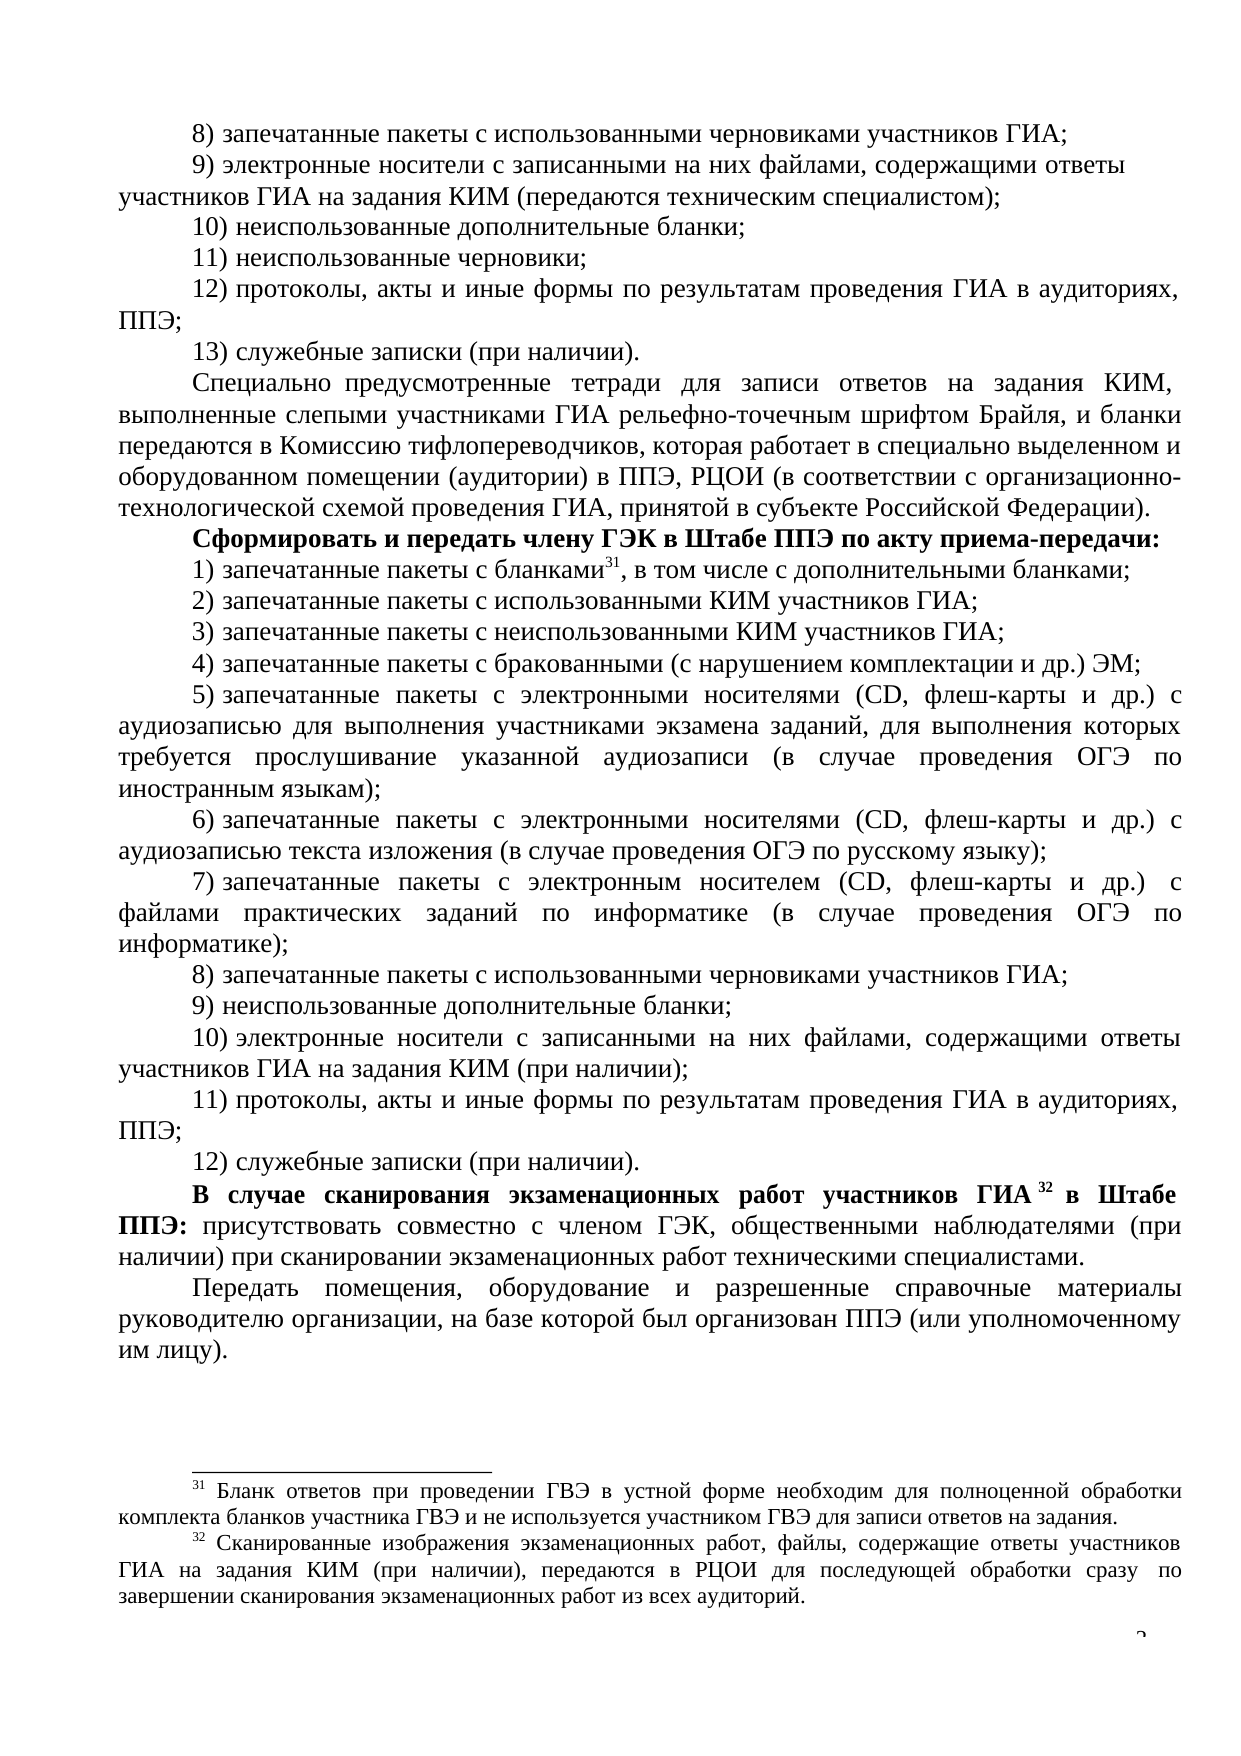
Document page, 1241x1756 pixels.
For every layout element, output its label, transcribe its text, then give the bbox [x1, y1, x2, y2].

list запечатанные пакеты с использованными черновиками участников ГИА; [192, 117, 1223, 148]
subtitle В случае сканирования экзаменационных работ участников ГИА 32 в Штабе [192, 1178, 1223, 1209]
list служебные записки (при наличии). [192, 336, 1223, 367]
list запечатанные пакеты с использованными КИМ участников ГИА; [192, 585, 1223, 616]
text Передать помещения, оборудование и разрешенные справочные материалы руководителю организации, на базе которой был организован ППЭ (или уполномоченному им лицу). [118, 1271, 1182, 1364]
list запечатанные пакеты с использованными черновиками участников ГИА; [192, 959, 1223, 990]
list неиспользованные дополнительные бланки; [192, 990, 1223, 1021]
list протоколы, акты и иные формы по результатам проведения ГИА в аудиториях, [192, 1083, 1223, 1114]
text ППЭ; [118, 304, 182, 335]
list электронные носители с записанными на них файлами, содержащими ответы участников ГИА на задания КИМ (передаются техническим специалистом); [118, 148, 1181, 211]
list запечатанные пакеты с бракованными (с нарушением комплектации и др.) ЭМ; [192, 647, 1223, 678]
text ППЭ; [118, 1114, 182, 1145]
list запечатанные пакеты с бланками31, в том числе с дополнительными бланками; [192, 554, 1223, 585]
subtitle Сформировать и передать члену ГЭК в Штабе ППЭ по акту приема-передачи: [192, 523, 1223, 554]
text ППЭ: присутствовать совместно с членом ГЭК, общественными наблюдателями (при наличии) при сканировании экзаменационных работ техническими специалистами. [118, 1209, 1182, 1271]
list служебные записки (при наличии). [192, 1146, 1223, 1177]
list протоколы, акты и иные формы по результатам проведения ГИА в аудиториях, [192, 273, 1223, 304]
list запечатанные пакеты с электронными носителями (CD, флеш-карты и др.) с аудиозаписью текста изложения (в случае проведения ОГЭ по русскому языку); [118, 803, 1182, 865]
list неиспользованные черновики; [192, 242, 1223, 273]
text выполненные слепыми участниками ГИА рельефно-точечным шрифтом Брайля, и бланки передаются в Комиссию тифлопереводчиков, которая работает в специально выделенном и оборудованном помещении (аудитории) в ППЭ, РЦОИ (в соответствии с организационно- технологической схемой проведения ГИА, принятой в субъекте Российской Федерации). [118, 398, 1182, 522]
list запечатанные пакеты с неиспользованными КИМ участников ГИА; [192, 616, 1223, 647]
text 32 Сканированные изображения экзаменационных работ, файлы, содержащие ответы участников ГИА на задания КИМ (при наличии), передаются в РЦОИ для последующей обработки сразу по завершении сканирования экзаменационных работ из всех аудиторий. [118, 1529, 1182, 1608]
text 31 Бланк ответов при проведении ГВЭ в устной форме необходим для полноценной обработки комплекта бланков участника ГВЭ и не используется участником ГВЭ для записи ответов на задания. [118, 1477, 1182, 1529]
list запечатанные пакеты с электронными носителями (CD, флеш-карты и др.) с аудиозаписью для выполнения участниками экзамена заданий, для выполнения которых требуется прослушивание указанной аудиозаписи (в случае проведения ОГЭ по иностранным языкам); [118, 678, 1182, 803]
list запечатанные пакеты с электронным носителем (CD, флеш-карты и др.) с файлами практических заданий по информатике (в случае проведения ОГЭ по информатике); [118, 865, 1182, 959]
list неиспользованные дополнительные бланки; [192, 211, 1223, 242]
list электронные носители с записанными на них файлами, содержащими ответы участников ГИА на задания КИМ (при наличии); [118, 1021, 1182, 1083]
text Специально предусмотренные тетради для записи ответов на задания КИМ, [192, 367, 1223, 398]
